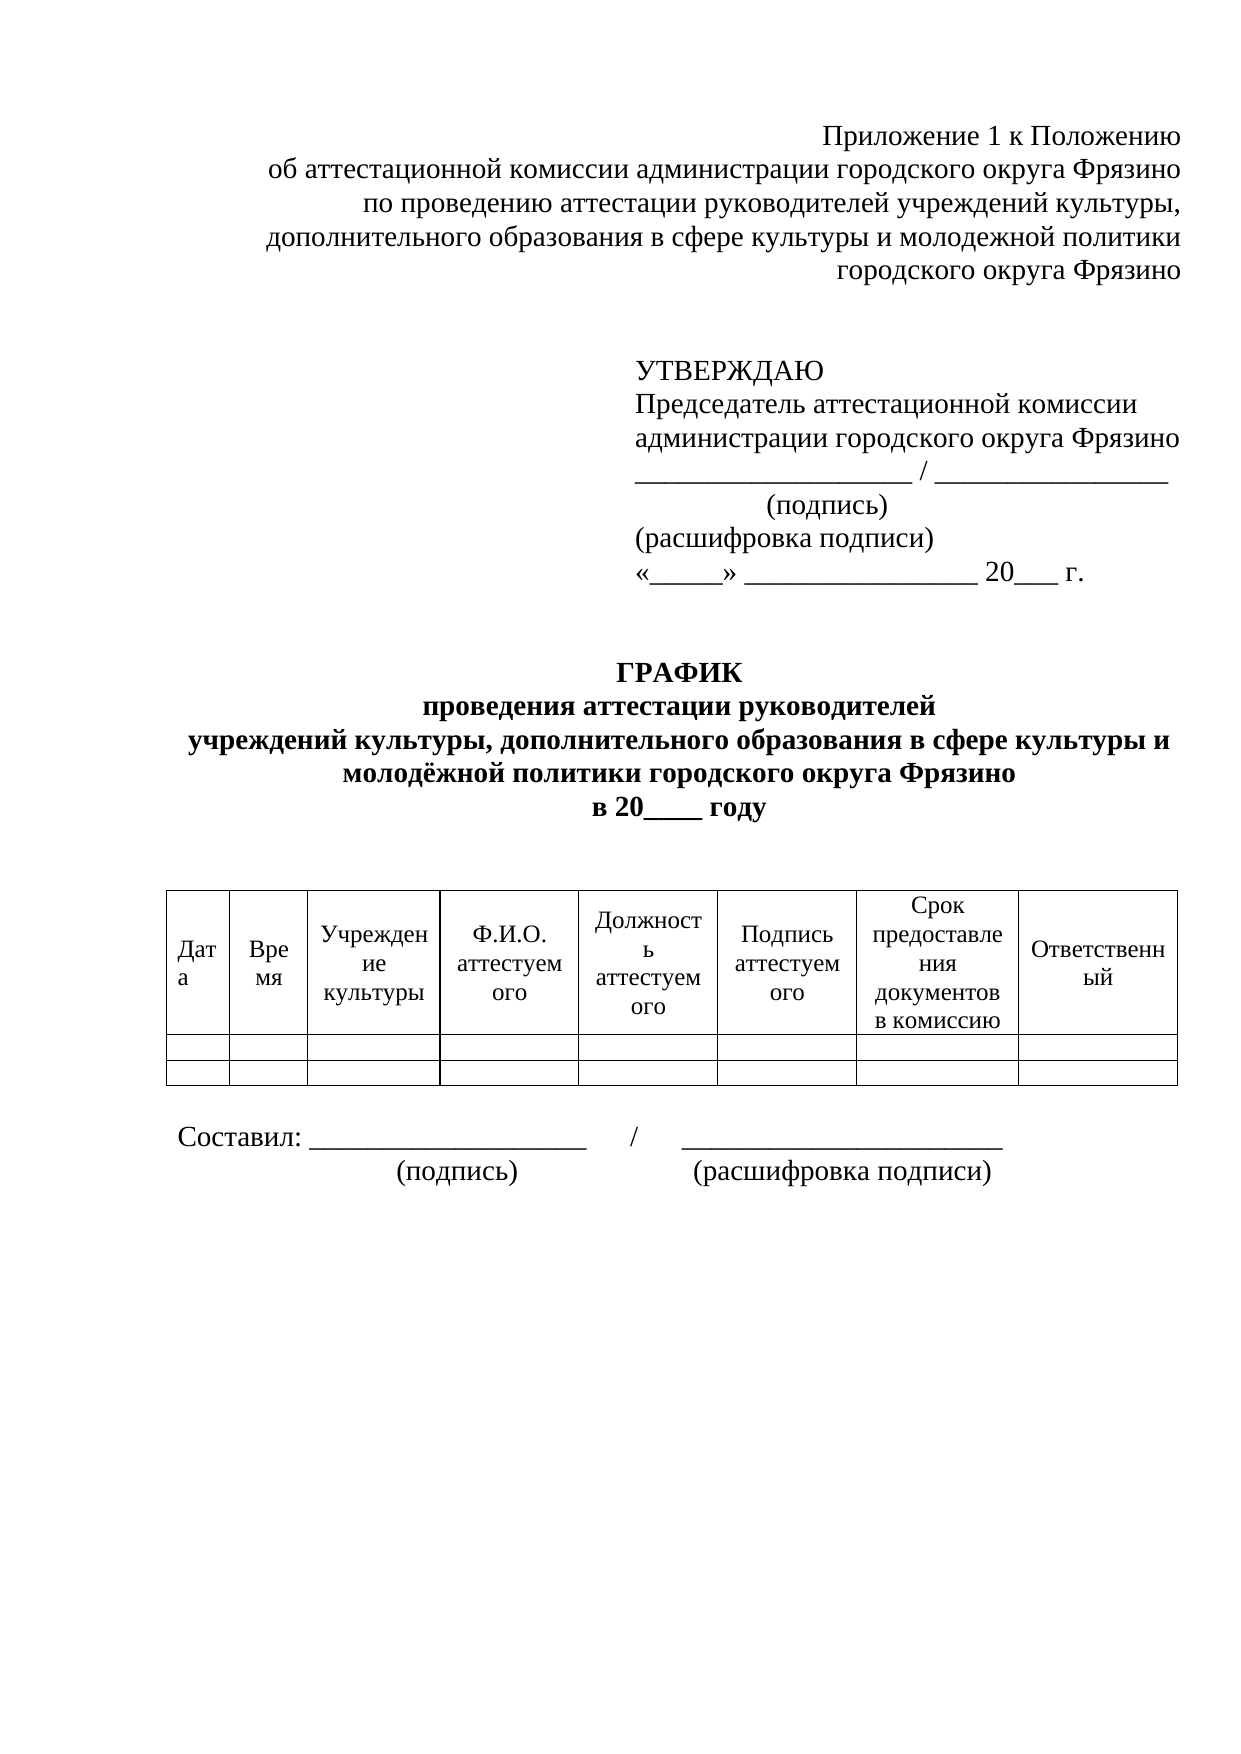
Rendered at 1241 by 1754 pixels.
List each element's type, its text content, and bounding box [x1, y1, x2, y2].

table_header Подпись аттестуемого [718, 891, 856, 1034]
table_cell [718, 1035, 856, 1059]
table_cell [167, 1061, 229, 1084]
text «_____» ________________ 20___ г. [635, 554, 1181, 588]
table_cell [579, 1035, 717, 1059]
table_header Учреждение культуры [308, 891, 439, 1034]
table_header Срок предоставления документов в комиссию [857, 891, 1018, 1034]
table_cell [441, 1061, 578, 1084]
table_cell [441, 1035, 578, 1059]
text (подпись) (расшифровка подписи) [635, 487, 1181, 554]
text (подпись) (расшифровка подписи) [177, 1153, 1181, 1186]
text ГРАФИК [177, 655, 1181, 688]
table_cell [1019, 1035, 1177, 1059]
table_header Ответственный [1019, 891, 1177, 1034]
text Приложение 1 к Положению [177, 118, 1181, 152]
text проведения аттестации руководителей [177, 688, 1181, 722]
text ___________________ / ________________ [635, 453, 1181, 487]
text городского округа Фрязино [177, 252, 1181, 286]
text в 20____ году [177, 789, 1181, 822]
text Председатель аттестационной комиссии администрации городского округа Фрязино [635, 386, 1181, 453]
text об аттестационной комиссии администрации городского округа Фрязино по проведению аттестации руководителей учреждений культуры, дополнительного образования в сфере культуры и молодежной политики [177, 152, 1181, 252]
table_cell [308, 1035, 439, 1059]
table_cell [230, 1035, 307, 1059]
table_header Ф.И.О. аттестуемого [441, 891, 578, 1034]
text учреждений культуры, дополнительного образования в сфере культуры и молодёжной политики городского округа Фрязино [177, 722, 1181, 789]
table_header Дата [167, 891, 229, 1034]
table_cell [308, 1061, 439, 1084]
text Составил: ___________________ / ______________________ [177, 1119, 1181, 1153]
table_header Должность аттестуемого [579, 891, 717, 1034]
table_cell [230, 1061, 307, 1084]
table_cell [718, 1061, 856, 1084]
text УТВЕРЖДАЮ [635, 353, 1181, 386]
table_cell [857, 1061, 1018, 1084]
table_cell [857, 1035, 1018, 1059]
table_cell [167, 1035, 229, 1059]
table_header Время [230, 891, 307, 1034]
table_cell [579, 1061, 717, 1084]
table_cell [1019, 1061, 1177, 1084]
